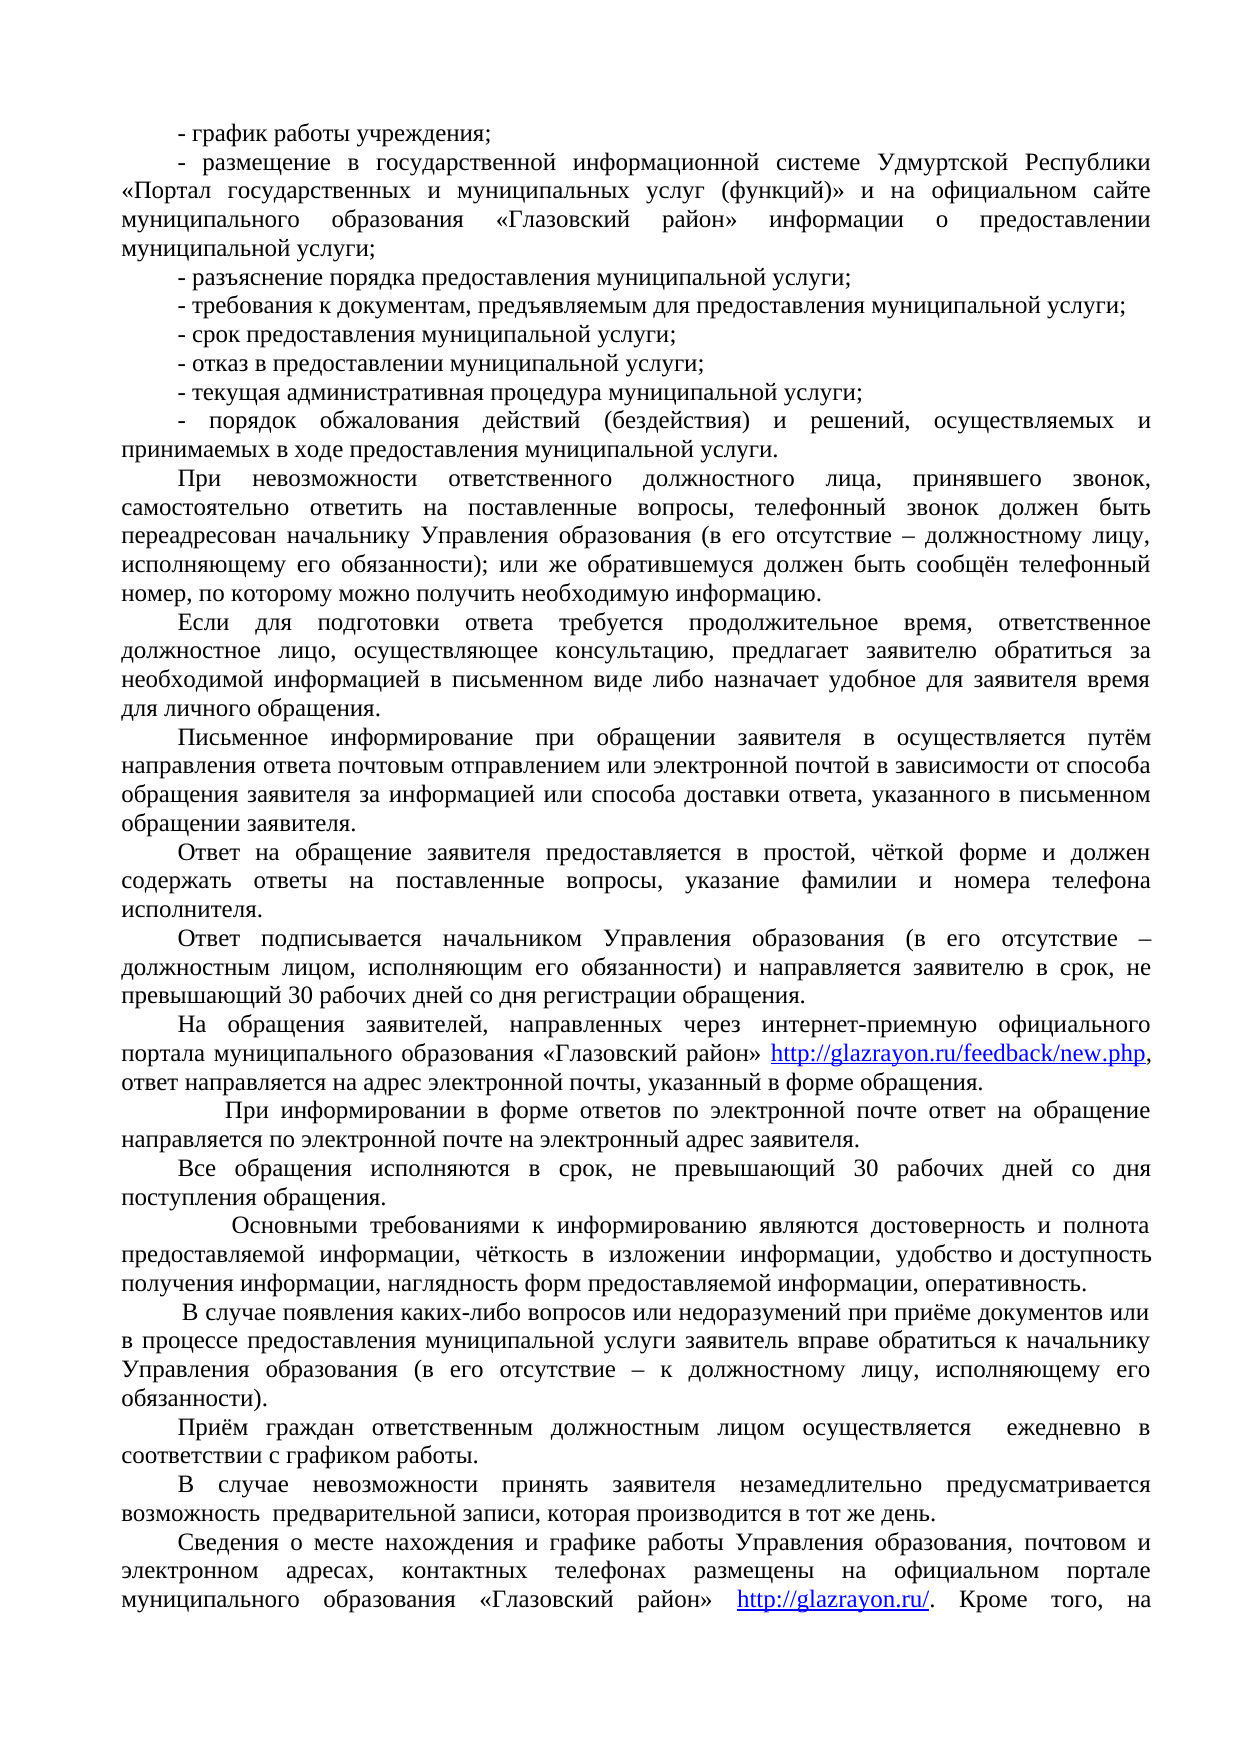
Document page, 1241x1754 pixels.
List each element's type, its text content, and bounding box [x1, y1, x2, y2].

text - отказ в предоставлении муниципальной услуги; [121, 348, 1152, 377]
text При невозможности ответственного должностного лица, принявшего звонок, самостоятельно ответить на поставленные вопросы, телефонный звонок должен быть переадресован начальнику Управления образования (в его отсутствие – должностному лицу, исполняющему его обязанности); или же обратившемуся должен быть сообщён телефонный номер, по которому можно получить необходимую информацию. [121, 463, 1152, 607]
text - требования к документам, предъявляемым для предоставления муниципальной услуги; [121, 291, 1152, 319]
text На обращения заявителей, направленных через интернет-приемную официального портала муниципального образования «Глазовский район» http://glazrayon.ru/feedback/new.php, ответ направляется на адрес электронной почты, указанный в форме обращения. [121, 1009, 1152, 1096]
text В случае невозможности принять заявителя незамедлительно предусматривается возможность предварительной записи, которая производится в тот же день. [121, 1469, 1152, 1527]
text - текущая административная процедура муниципальной услуги; [121, 377, 1152, 406]
text Ответ подписывается начальником Управления образования (в его отсутствие – должностным лицом, исполняющим его обязанности) и направляется заявителю в срок, не превышающий 30 рабочих дней со дня регистрации обращения. [121, 923, 1152, 1009]
text - размещение в государственной информационной системе Удмуртской Республики «Портал государственных и муниципальных услуг (функций)» и на официальном сайте муниципального образования «Глазовский район» информации о предоставлении муниципальной услуги; [121, 147, 1152, 262]
text - срок предоставления муниципальной услуги; [121, 319, 1152, 348]
text - разъяснение порядка предоставления муниципальной услуги; [121, 262, 1152, 291]
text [121, 1527, 1152, 1613]
text Все обращения исполняются в срок, не превышающий 30 рабочих дней со дня поступления обращения. [121, 1153, 1152, 1211]
text - график работы учреждения; [121, 118, 1152, 147]
text Если для подготовки ответа требуется продолжительное время, ответственное должностное лицо, осуществляющее консультацию, предлагает заявителю обратиться за необходимой информацией в письменном виде либо назначает удобное для заявителя время для личного обращения. [121, 607, 1152, 722]
text - порядок обжалования действий (бездействия) и решений, осуществляемых и принимаемых в ходе предоставления муниципальной услуги. [121, 406, 1152, 463]
text При информировании в форме ответов по электронной почте ответ на обращение направляется по электронной почте на электронный адрес заявителя. [121, 1096, 1152, 1153]
text Приём граждан ответственным должностным лицом осуществляется ежедневно в соответствии с графиком работы. [121, 1412, 1152, 1469]
text Письменное информирование при обращении заявителя в осуществляется путём направления ответа почтовым отправлением или электронной почтой в зависимости от способа обращения заявителя за информацией или способа доставки ответа, указанного в письменном обращении заявителя. [121, 722, 1152, 837]
text В случае появления каких-либо вопросов или недоразумений при приёме документов или в процессе предоставления муниципальной услуги заявитель вправе обратиться к начальнику Управления образования (в его отсутствие – к должностному лицу, исполняющему его обязанности). [121, 1297, 1152, 1412]
text Ответ на обращение заявителя предоставляется в простой, чёткой форме и должен содержать ответы на поставленные вопросы, указание фамилии и номера телефона исполнителя. [121, 837, 1152, 923]
text Основными требованиями к информированию являются достоверность и полнота предоставляемой информации, чёткость в изложении информации, удобство и доступность получения информации, наглядность форм предоставляемой информации, оперативность. [121, 1211, 1152, 1297]
